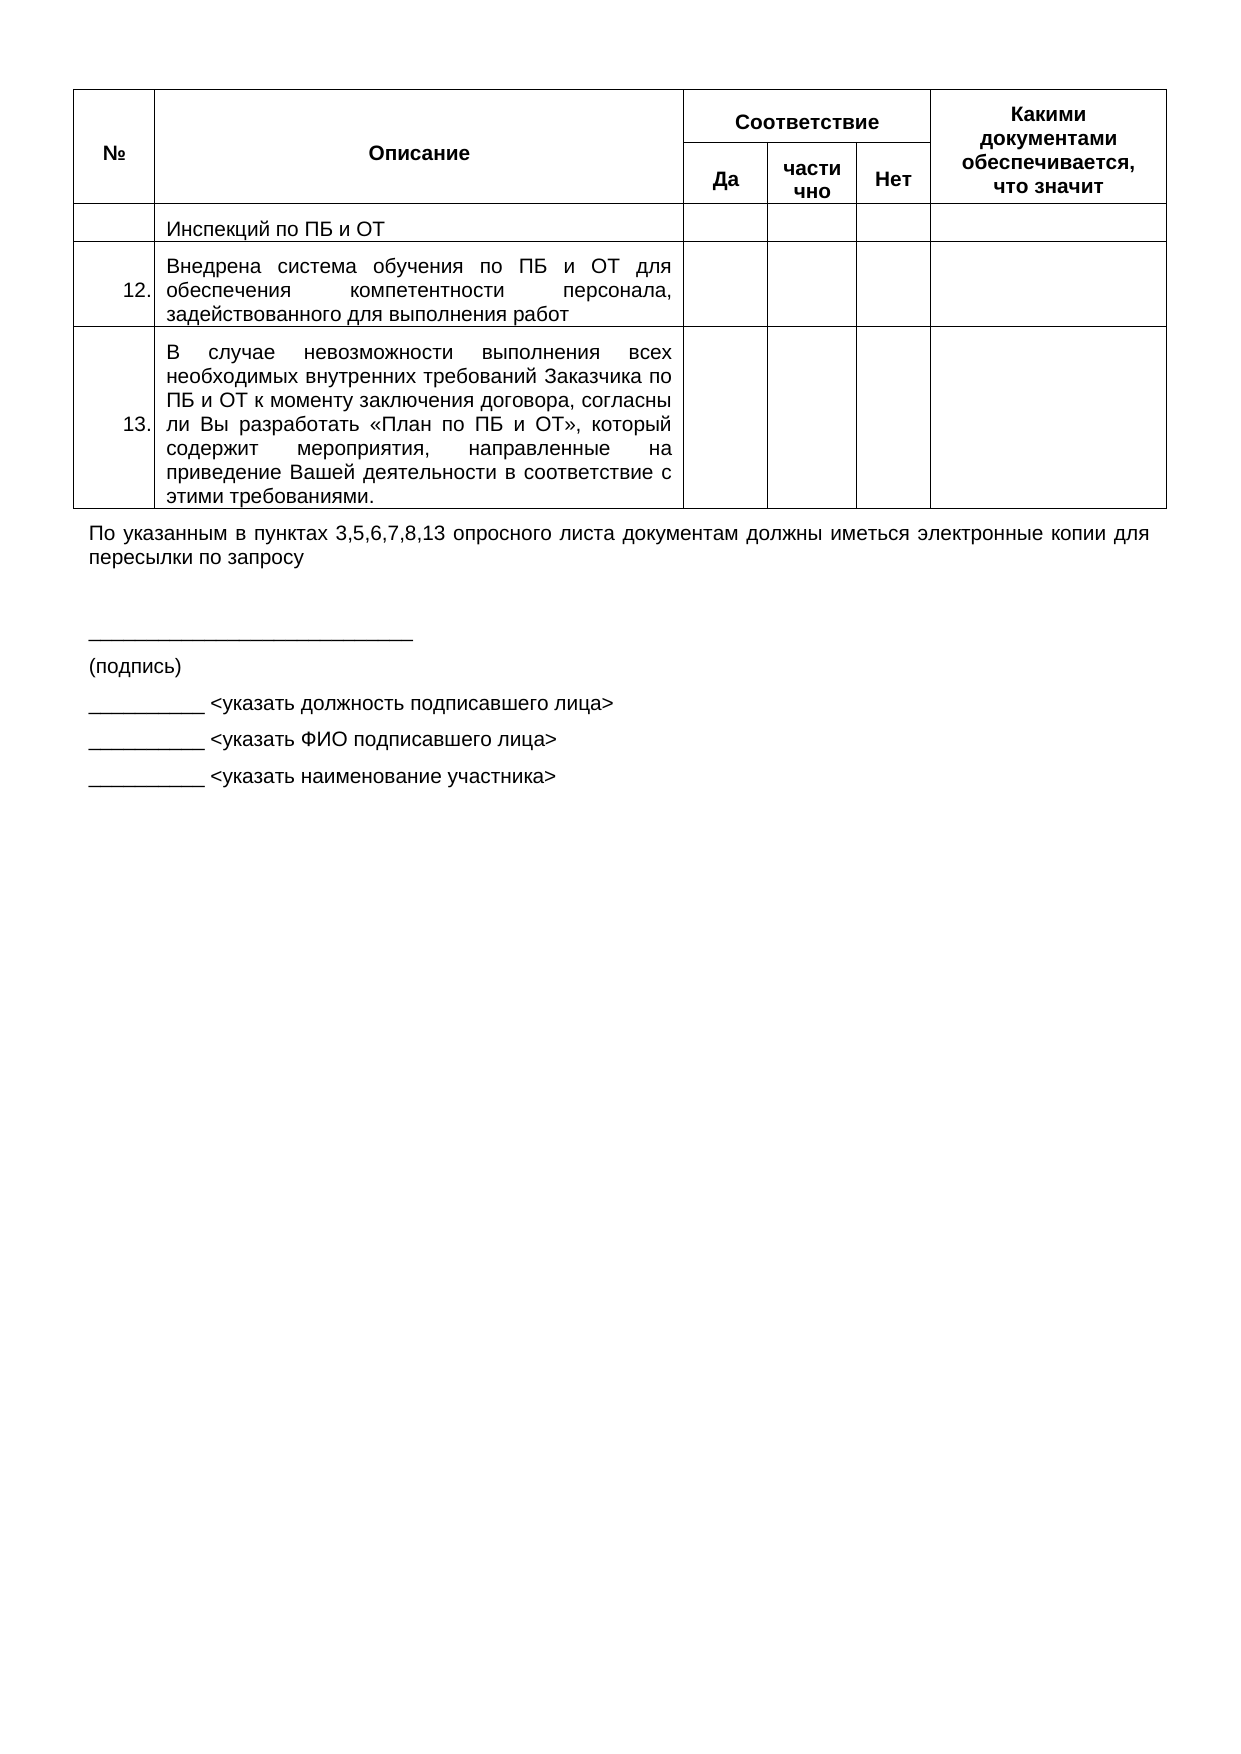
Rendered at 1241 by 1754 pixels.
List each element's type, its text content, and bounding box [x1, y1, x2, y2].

table_cell [74, 204, 154, 241]
table_header № [74, 90, 154, 203]
table_cell [684, 204, 767, 241]
table_cell [857, 204, 930, 241]
table_cell [684, 327, 767, 507]
text По указанным в пунктах 3,5,6,7,8,13 опросного листа документам должны иметься электронные копии для пересылки по запросу [89, 521, 1152, 569]
table_cell [768, 204, 856, 241]
table_cell [931, 204, 1166, 241]
table_cell [857, 242, 930, 326]
table_header Какими документами обеспечивается, что значит «частично» и другие примечания [931, 90, 1166, 203]
table_cell [931, 242, 1166, 326]
table_cell Нет [857, 143, 930, 203]
table_cell [931, 327, 1166, 507]
table_cell [684, 242, 767, 326]
text __________ <указать наименование участника> [89, 764, 1152, 788]
table_cell В случае невозможности выполнения всех необходимых внутренних требований Заказчика по ПБ и ОТ к моменту заключения договора, согласны ли Вы разработать «План по ПБ и ОТ», который содержит мероприятия, направленные на приведение Вашей деятельности в соответствие с этими требованиями. [155, 327, 683, 507]
table_cell частично [768, 143, 856, 203]
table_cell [155, 204, 683, 241]
table_cell [74, 242, 154, 326]
table_cell [768, 327, 856, 507]
table_cell Да [684, 143, 767, 203]
text ____________________________ [89, 618, 1152, 642]
text __________ <указать должность подписавшего лица> [89, 691, 1152, 715]
text __________ <указать ФИО подписавшего лица> [89, 727, 1152, 751]
table_cell [74, 327, 154, 507]
table_cell [857, 327, 930, 507]
table_cell [768, 242, 856, 326]
table_header Описание [155, 90, 683, 203]
table_header Соответствие [684, 90, 930, 142]
table_cell Внедрена система обучения по ПБ и ОТ для обеспечения компетентности персонала, задействованного для выполнения работ [155, 242, 683, 326]
text (подпись) [89, 654, 1152, 678]
